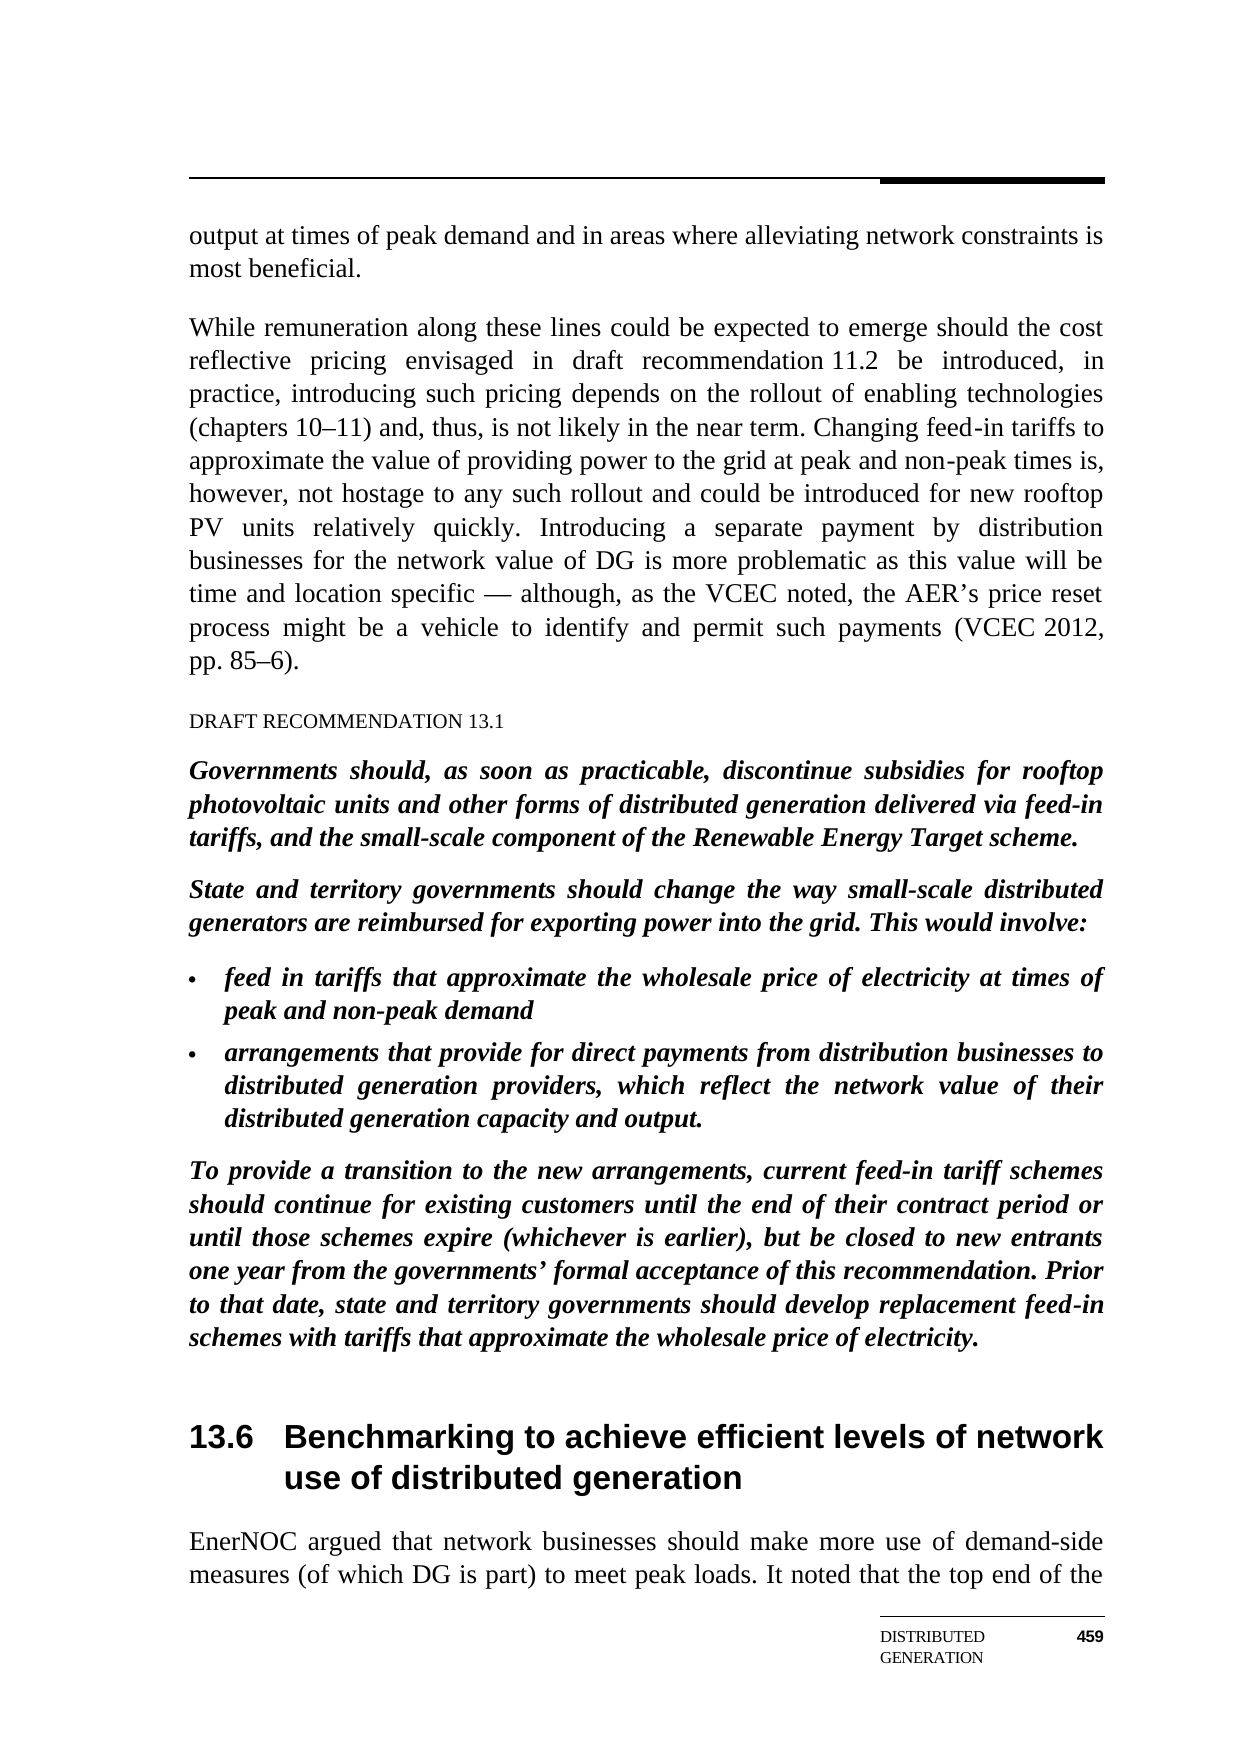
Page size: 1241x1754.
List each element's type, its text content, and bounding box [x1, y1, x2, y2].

title draft Recommendation 13.1 [189, 700, 1104, 733]
text To provide a transition to the new arrangements, current feed-in tariff schemes should continue for existing customers until the end of their contract period or until those schemes expire (whichever is earlier), but be closed to new entrants one year from the governments’ formal acceptance of this recommendation. Prior to that date, state and territory governments should develop replacement feed-in schemes with tariffs that approximate the wholesale price of electricity. [189, 1152, 1104, 1352]
subtitle 13.6 Benchmarking to achieve efficient levels of network use of distributed generation [189, 1415, 1104, 1498]
text While remuneration along these lines could be expected to emerge should the cost reflective pricing envisaged in draft recommendation 11.2 be introduced, in practice, introducing such pricing depends on the rollout of enabling technologies (chapters 10–11) and, thus, is not likely in the near term. Changing feed-in tariffs to approximate the value of providing power to the grid at peak and non-peak times is, however, not hostage to any such rollout and could be introduced for new rooftop PV units relatively quickly. Introducing a separate payment by distribution businesses for the network value of DG is more problematic as this value will be time and location specific — although, as the VCEC noted, the AER’s price reset process might be a vehicle to identify and permit such payments (VCEC 2012, pp. 85–6). [189, 308, 1104, 675]
text arrangements that provide for direct payments from distribution businesses to distributed generation providers, which reflect the network value of their distributed generation capacity and output. [189, 1033, 1104, 1133]
text feed in tariffs that approximate the wholesale price of electricity at times of peak and non-peak demand [189, 958, 1104, 1025]
text State and territory governments should change the way small-scale distributed generators are reimbursed for exporting power into the grid. This would involve: [189, 871, 1104, 938]
text Governments should, as soon as practicable, discontinue subsidies for rooftop photovoltaic units and other forms of distributed generation delivered via feed-in tariffs, and the small-scale component of the Renewable Energy Target scheme. [189, 752, 1104, 852]
